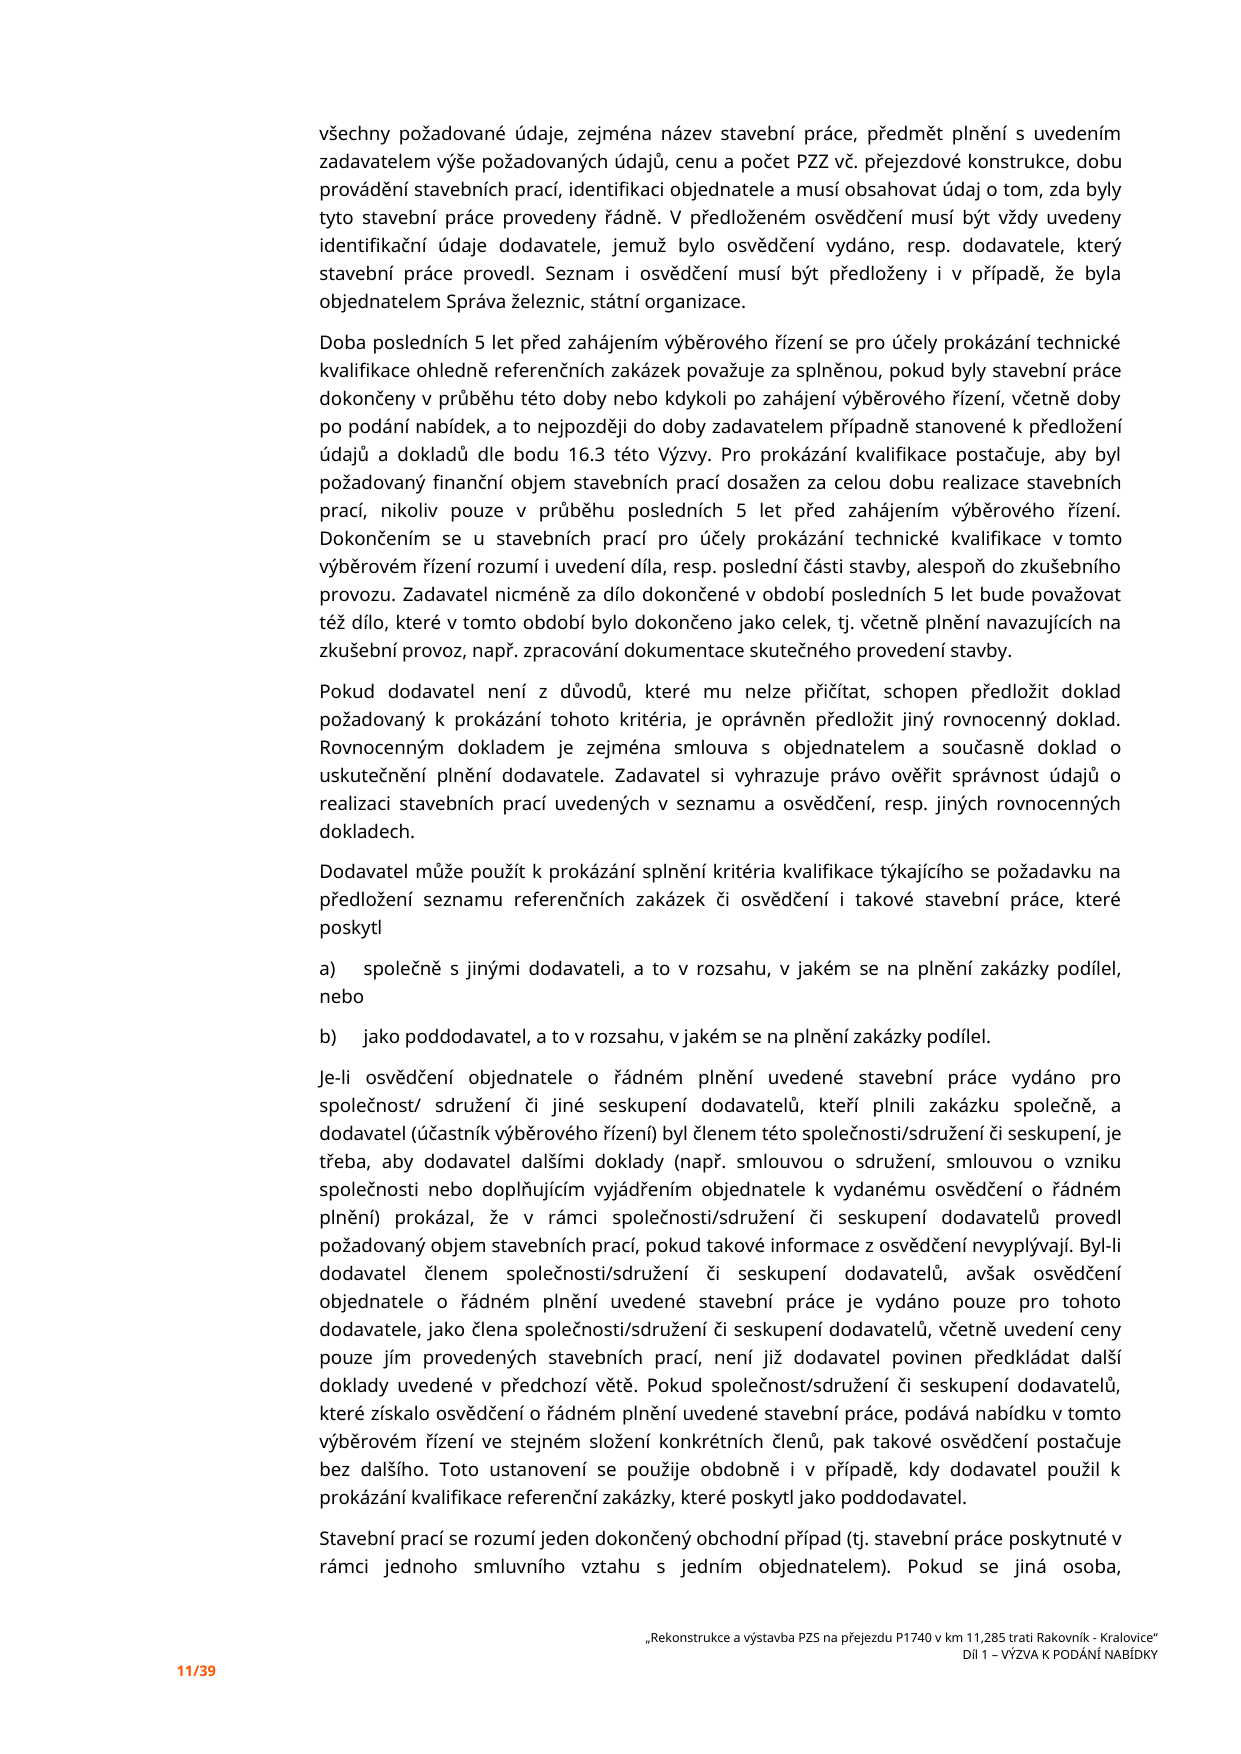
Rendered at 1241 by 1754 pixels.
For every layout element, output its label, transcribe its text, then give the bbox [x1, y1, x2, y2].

text Doba posledních 5 let před zahájením výběrového řízení se pro účely prokázání technické kvalifikace ohledně referenčních zakázek považuje za splněnou, pokud byly stavební práce dokončeny v průběhu této doby nebo kdykoli po zahájení výběrového řízení, včetně doby po podání nabídek, a to nejpozději do doby zadavatelem případně stanovené k předložení údajů a dokladů dle bodu 16.3 této Výzvy. Pro prokázání kvalifikace postačuje, aby byl požadovaný finanční objem stavebních prací dosažen za celou dobu realizace stavebních prací, nikoliv pouze v průběhu posledních 5 let před zahájením výběrového řízení. Dokončením se u stavebních prací pro účely prokázání technické kvalifikace v tomto výběrovém řízení rozumí i uvedení díla, resp. poslední části stavby, alespoň do zkušebního provozu. Zadavatel nicméně za dílo dokončené v období posledních 5 let bude považovat též dílo, které v tomto období bylo dokončeno jako celek, tj. včetně plnění navazujících na zkušební provoz, např. zpracování dokumentace skutečného provedení stavby. [319, 329, 1122, 663]
text Je-li osvědčení objednatele o řádném plnění uvedené stavební práce vydáno pro společnost/ sdružení či jiné seskupení dodavatelů, kteří plnili zakázku společně, a dodavatel (účastník výběrového řízení) byl členem této společnosti/sdružení či seskupení, je třeba, aby dodavatel dalšími doklady (např. smlouvou o sdružení, smlouvou o vzniku společnosti nebo doplňujícím vyjádřením objednatele k vydanému osvědčení o řádném plnění) prokázal, že v rámci společnosti/sdružení či seskupení dodavatelů provedl požadovaný objem stavebních prací, pokud takové informace z osvědčení nevyplývají. Byl-li dodavatel členem společnosti/sdružení či seskupení dodavatelů, avšak osvědčení objednatele o řádném plnění uvedené stavební práce je vydáno pouze pro tohoto dodavatele, jako člena společnosti/sdružení či seskupení dodavatelů, včetně uvedení ceny pouze jím provedených stavebních prací, není již dodavatel povinen předkládat další doklady uvedené v předchozí větě. Pokud společnost/sdružení či seskupení dodavatelů, které získalo osvědčení o řádném plnění uvedené stavební práce, podává nabídku v tomto výběrovém řízení ve stejném složení konkrétních členů, pak takové osvědčení postačuje bez dalšího. Toto ustanovení se použije obdobně i v případě, kdy dodavatel použil k prokázání kvalifikace referenční zakázky, které poskytl jako poddodavatel. [319, 1064, 1122, 1510]
text Pokud dodavatel není z důvodů, které mu nelze přičítat, schopen předložit doklad požadovaný k prokázání tohoto kritéria, je oprávněn předložit jiný rovnocenný doklad. Rovnocenným dokladem je zejména smlouva s objednatelem a současně doklad o uskutečnění plnění dodavatele. Zadavatel si vyhrazuje právo ověřit správnost údajů o realizaci stavebních prací uvedených v seznamu a osvědčení, resp. jiných rovnocenných dokladech. [319, 678, 1122, 844]
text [319, 121, 1122, 314]
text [319, 1525, 1122, 1579]
text Dodavatel může použít k prokázání splnění kritéria kvalifikace týkajícího se požadavku na předložení seznamu referenčních zakázek či osvědčení i takové stavební práce, které poskytl [319, 859, 1122, 940]
text b) jako poddodavatel, a to v rozsahu, v jakém se na plnění zakázky podílel. [319, 1024, 1122, 1049]
text a) společně s jinými dodavateli, a to v rozsahu, v jakém se na plnění zakázky podílel, nebo [319, 955, 1122, 1009]
